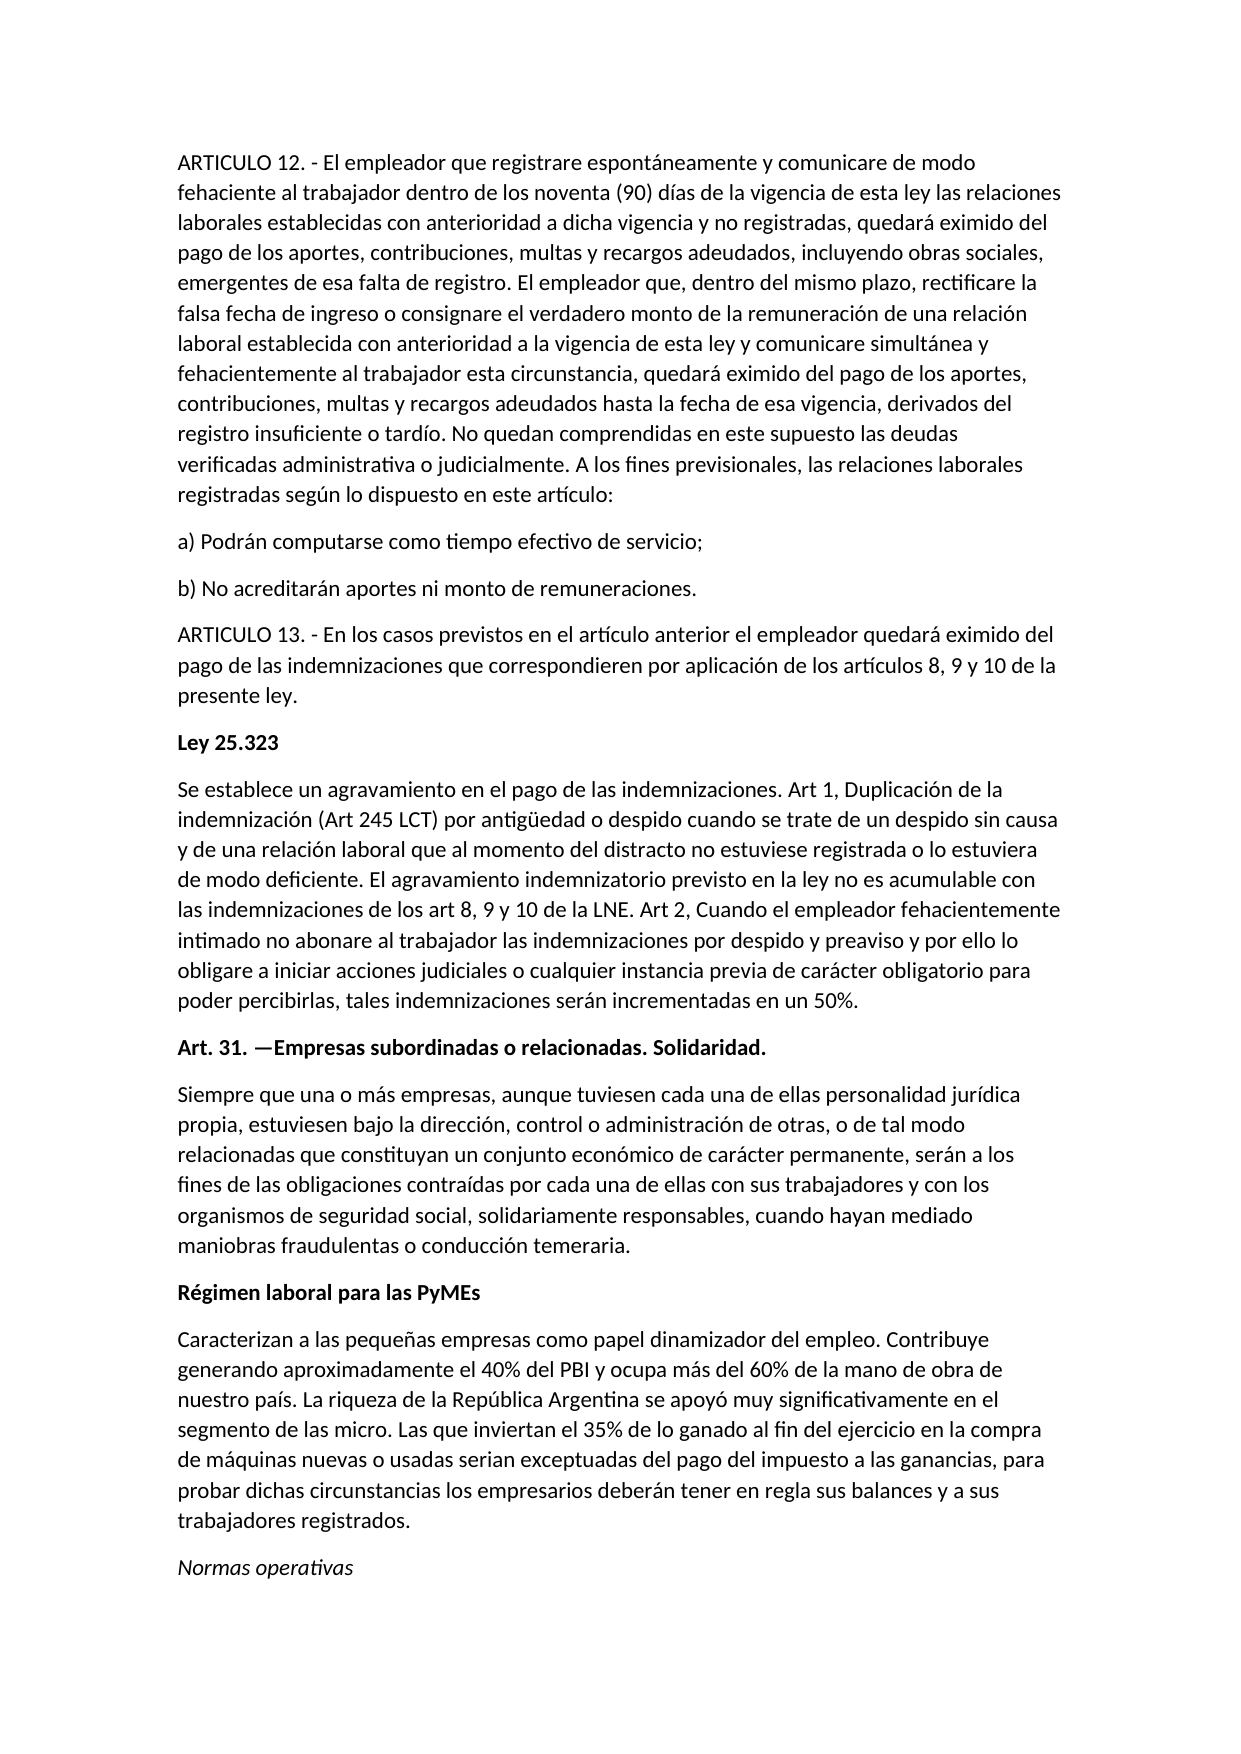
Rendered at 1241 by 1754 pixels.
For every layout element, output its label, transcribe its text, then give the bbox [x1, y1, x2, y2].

text Ley 25.323 [177, 728, 1063, 756]
text Normas operativas [177, 1553, 1063, 1581]
text Siempre que una o más empresas, aunque tuviesen cada una de ellas personalidad jurídica propia, estuviesen bajo la dirección, control o administración de otras, o de tal modo relacionadas que constituyan un conjunto económico de carácter permanente, serán a los fines de las obligaciones contraídas por cada una de ellas con sus trabajadores y con los organismos de seguridad social, solidariamente responsables, cuando hayan mediado maniobras fraudulentas o conducción temeraria. [177, 1080, 1063, 1259]
text Caracterizan a las pequeñas empresas como papel dinamizador del empleo. Contribuye generando aproximadamente el 40% del PBI y ocupa más del 60% de la mano de obra de nuestro país. La riqueza de la República Argentina se apoyó muy significativamente en el segmento de las micro. Las que inviertan el 35% de lo ganado al fin del ejercicio en la compra de máquinas nuevas o usadas serian exceptuadas del pago del impuesto a las ganancias, para probar dichas circunstancias los empresarios deberán tener en regla sus balances y a sus trabajadores registrados. [177, 1325, 1063, 1534]
text Se establece un agravamiento en el pago de las indemnizaciones. Art 1, Duplicación de la indemnización (Art 245 LCT) por antigüedad o despido cuando se trate de un despido sin causa y de una relación laboral que al momento del distracto no estuviese registrada o lo estuviera de modo deficiente. El agravamiento indemnizatorio previsto en la ley no es acumulable con las indemnizaciones de los art 8, 9 y 10 de la LNE. Art 2, Cuando el empleador fehacientemente intimado no abonare al trabajador las indemnizaciones por despido y preaviso y por ello lo obligare a iniciar acciones judiciales o cualquier instancia previa de carácter obligatorio para poder percibirlas, tales indemnizaciones serán incrementadas en un 50%. [177, 775, 1063, 1014]
text Art. 31. —Empresas subordinadas o relacionadas. Solidaridad. [177, 1033, 1063, 1061]
text a) Podrán computarse como tiempo efectivo de servicio; [177, 527, 1063, 555]
text ARTICULO 12. - El empleador que registrare espontáneamente y comunicare de modo fehaciente al trabajador dentro de los noventa (90) días de la vigencia de esta ley las relaciones laborales establecidas con anterioridad a dicha vigencia y no registradas, quedará eximido del pago de los aportes, contribuciones, multas y recargos adeudados, incluyendo obras sociales, emergentes de esa falta de registro. El empleador que, dentro del mismo plazo, rectificare la falsa fecha de ingreso o consignare el verdadero monto de la remuneración de una relación laboral establecida con anterioridad a la vigencia de esta ley y comunicare simultánea y fehacientemente al trabajador esta circunstancia, quedará eximido del pago de los aportes, contribuciones, multas y recargos adeudados hasta la fecha de esa vigencia, derivados del registro insuficiente o tardío. No quedan comprendidas en este supuesto las deudas verificadas administrativa o judicialmente. A los fines previsionales, las relaciones laborales registradas según lo dispuesto en este artículo: [177, 148, 1063, 508]
text Régimen laboral para las PyMEs [177, 1278, 1063, 1306]
text b) No acreditarán aportes ni monto de remuneraciones. [177, 574, 1063, 602]
text ARTICULO 13. - En los casos previstos en el artículo anterior el empleador quedará eximido del pago de las indemnizaciones que correspondieren por aplicación de los artículos 8, 9 y 10 de la presente ley. [177, 621, 1063, 709]
